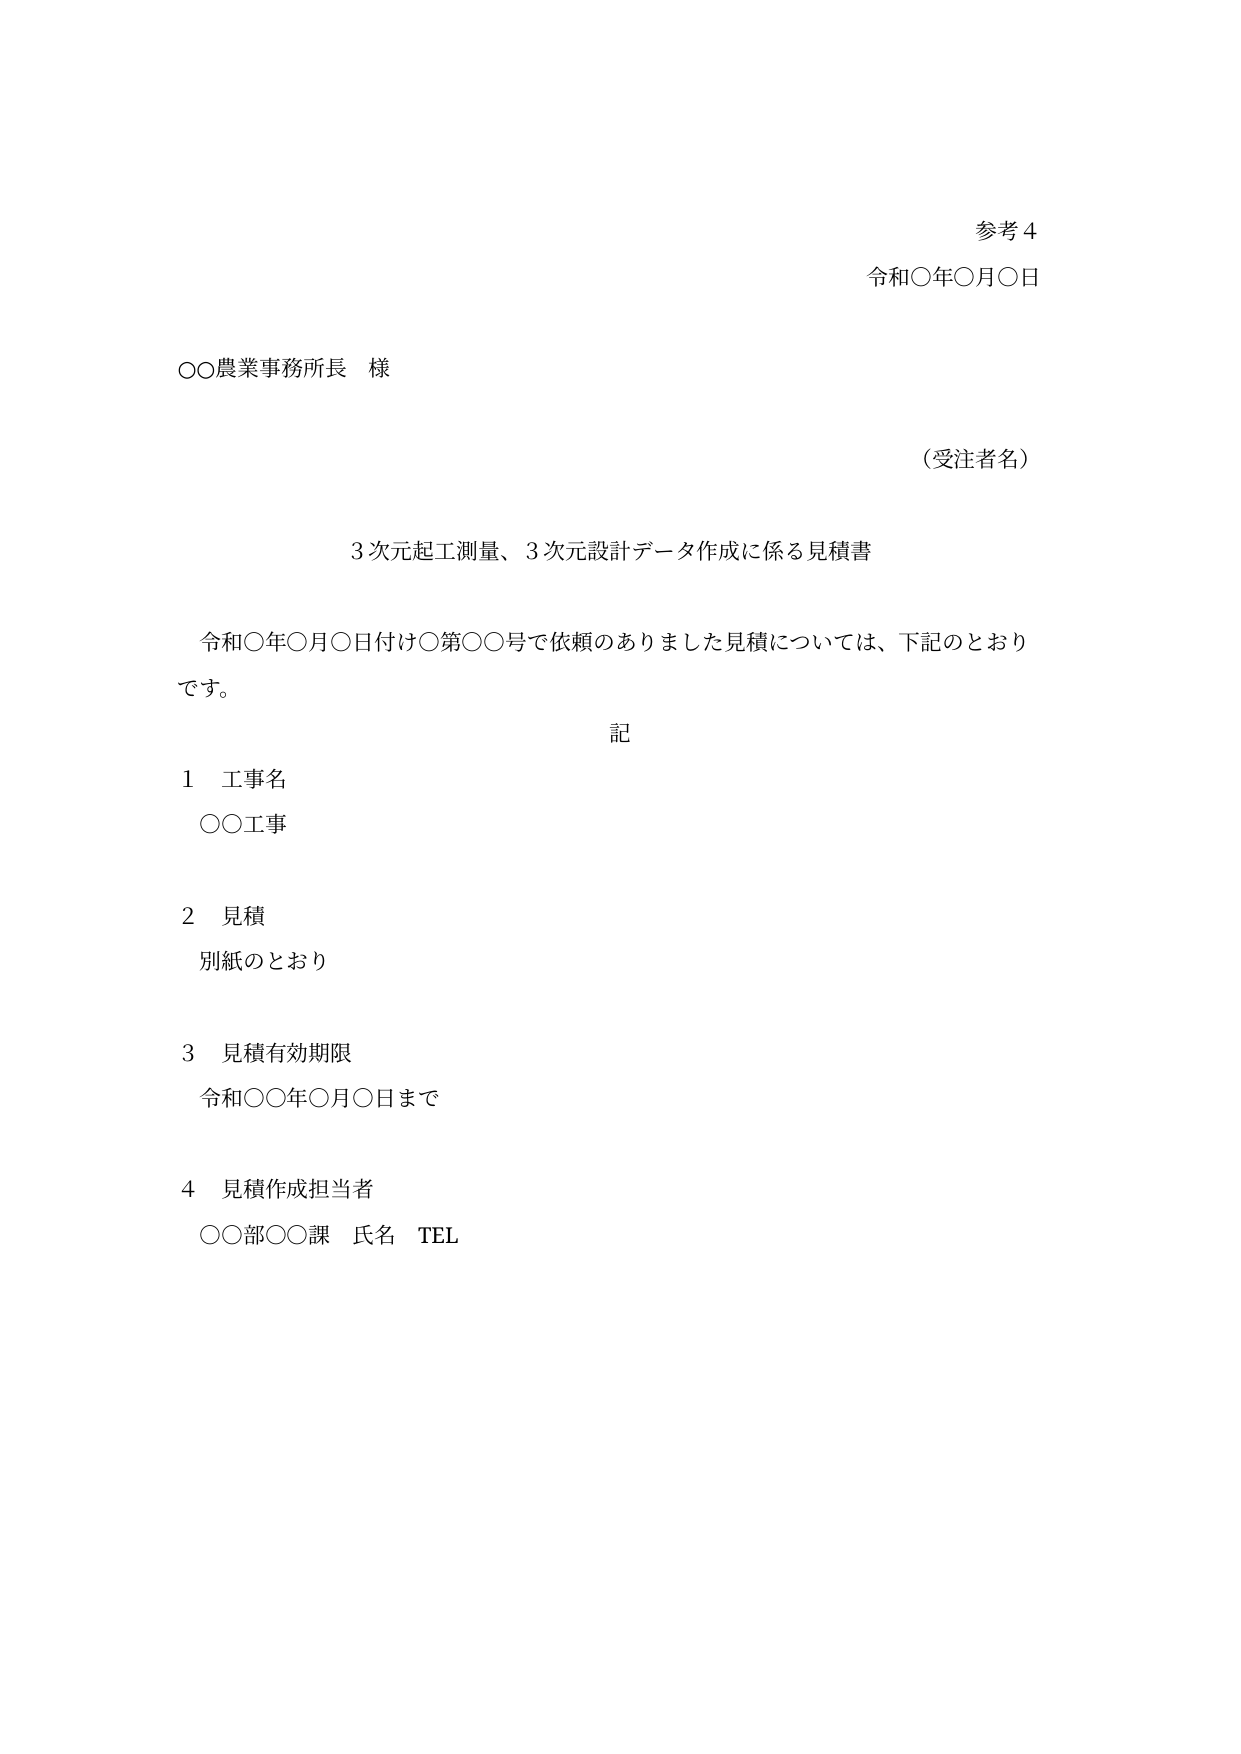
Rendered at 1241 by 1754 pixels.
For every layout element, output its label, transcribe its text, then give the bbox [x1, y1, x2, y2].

text ３次元起工測量、３次元設計データ作成に係る見積書 [177, 527, 1041, 572]
text 令和○年○月○日 [177, 253, 1041, 299]
text ○○部○○課 氏名 TEL [177, 1211, 976, 1257]
subtitle 記 [177, 709, 1063, 755]
text 令和○○年○月○日まで [177, 1074, 976, 1120]
text 参考４ [177, 207, 1041, 253]
text 別紙のとおり [177, 937, 976, 983]
text ４ 見積作成担当者 [177, 1166, 976, 1211]
text ○○農業事務所長 様 [177, 344, 1041, 390]
text １ 工事名 [177, 755, 976, 801]
text （受注者名） [177, 436, 1041, 481]
text ２ 見積 [177, 892, 976, 937]
text 令和○年○月○日付け○第○○号で依頼のありました見積については、下記のとおりです。 [177, 618, 1041, 709]
text ３ 見積有効期限 [177, 1029, 976, 1074]
text ○○工事 [177, 801, 976, 846]
